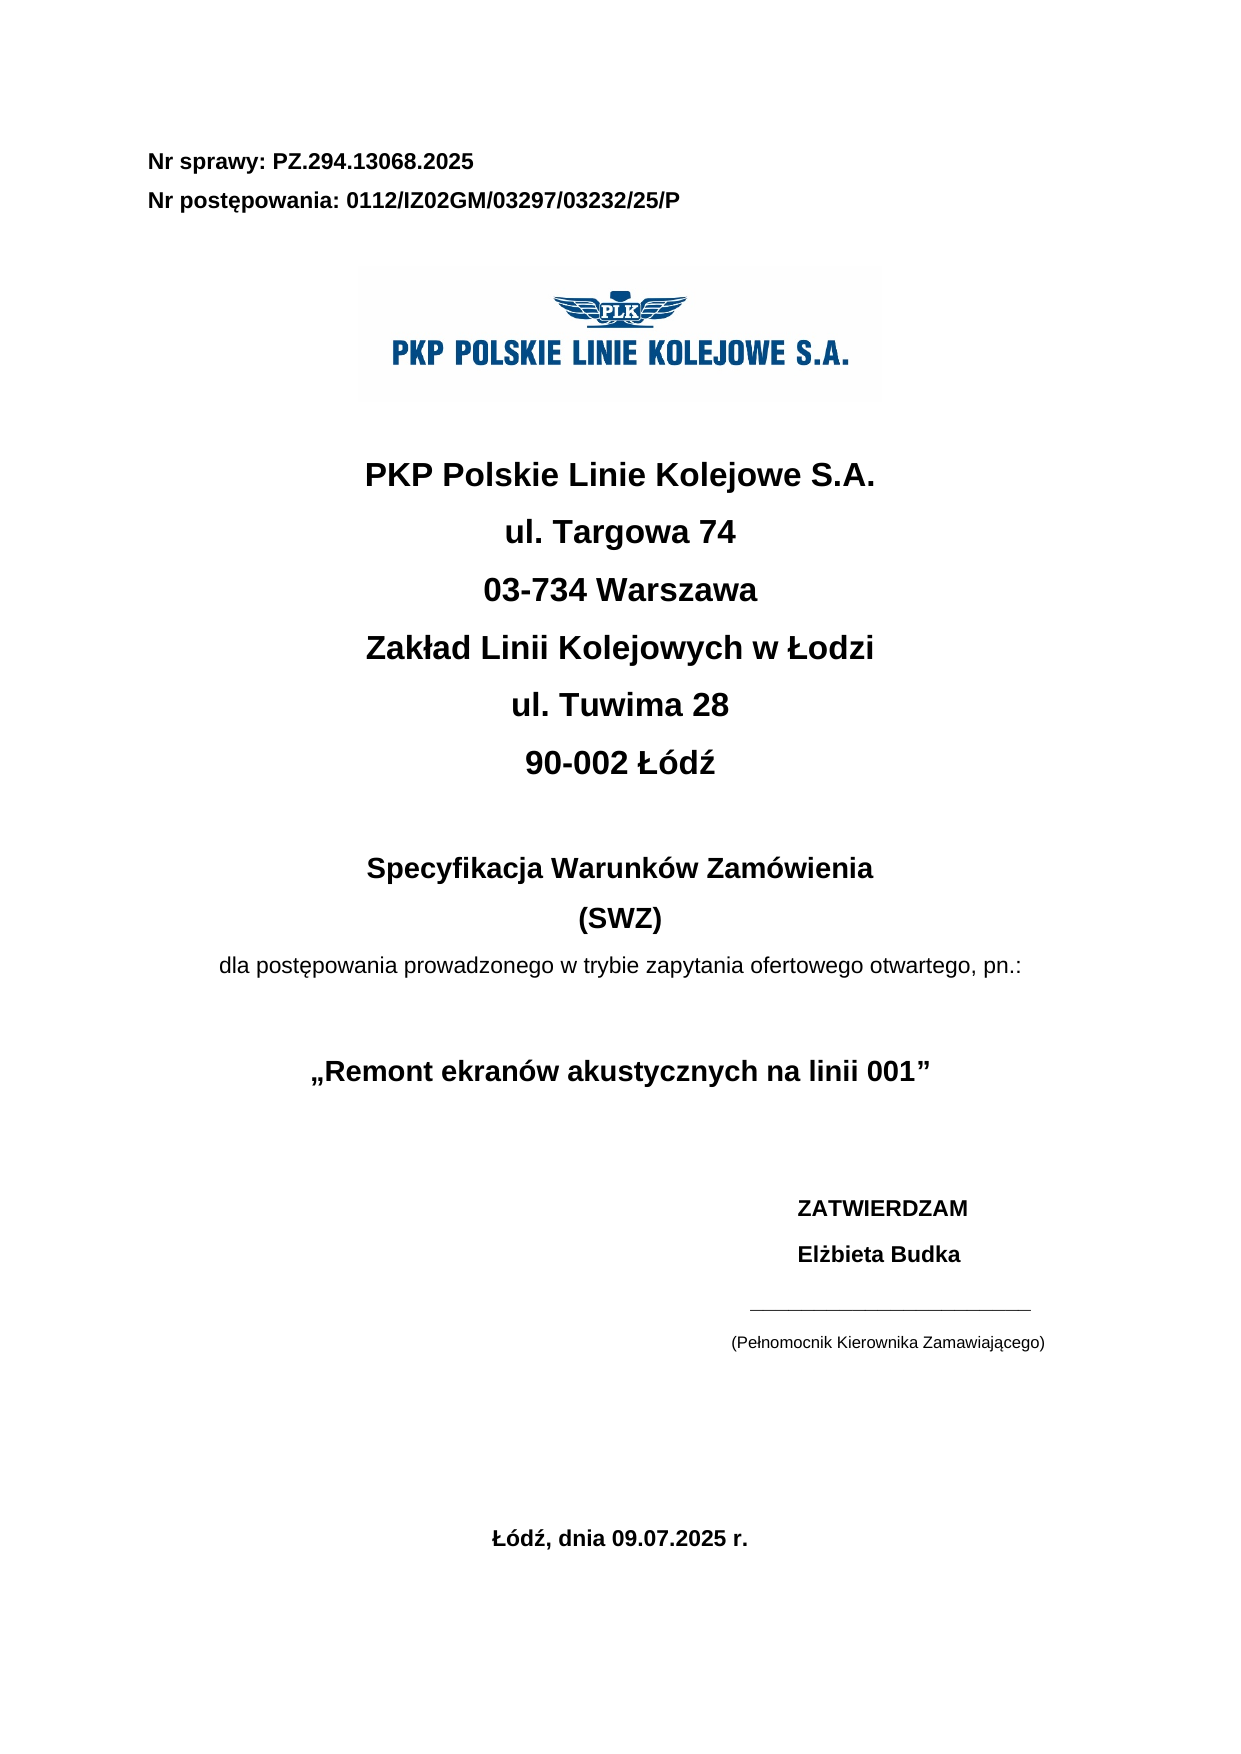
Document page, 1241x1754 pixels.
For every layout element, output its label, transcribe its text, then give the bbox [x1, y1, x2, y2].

text 03-734 Warszawa [148, 570, 1092, 609]
text Nr postępowania: 0112/IZ02GM/03297/03232/25/P [148, 187, 1092, 213]
text Elżbieta Budka [797, 1241, 1092, 1267]
text Specyfikacja Warunków Zamówienia [148, 851, 1092, 884]
text (SWZ) [148, 901, 1092, 935]
text ul. Tuwima 28 [148, 685, 1092, 724]
text ______________________ [254, 1287, 1092, 1313]
text (Pełnomocnik Kierownika Zamawiającego) [254, 1332, 1092, 1352]
text 90-002 Łódź [148, 743, 1092, 781]
text Łódź, dnia 09.07.2025 r. [148, 1525, 1092, 1552]
text „Remont ekranów akustycznych na linii 001” [148, 1053, 1092, 1087]
text Nr sprawy: PZ.294.13068.2025 [148, 148, 1092, 174]
text ZATWIERDZAM [797, 1195, 1092, 1222]
text PKP Polskie Linie Kolejowe S.A. [148, 455, 1092, 493]
text Zakład Linii Kolejowych w Łodzi [148, 628, 1092, 666]
text dla postępowania prowadzonego w trybie zapytania ofertowego otwartego, pn.: [148, 952, 1092, 978]
text ul. Targowa 74 [148, 513, 1092, 551]
picture [357, 266, 883, 402]
